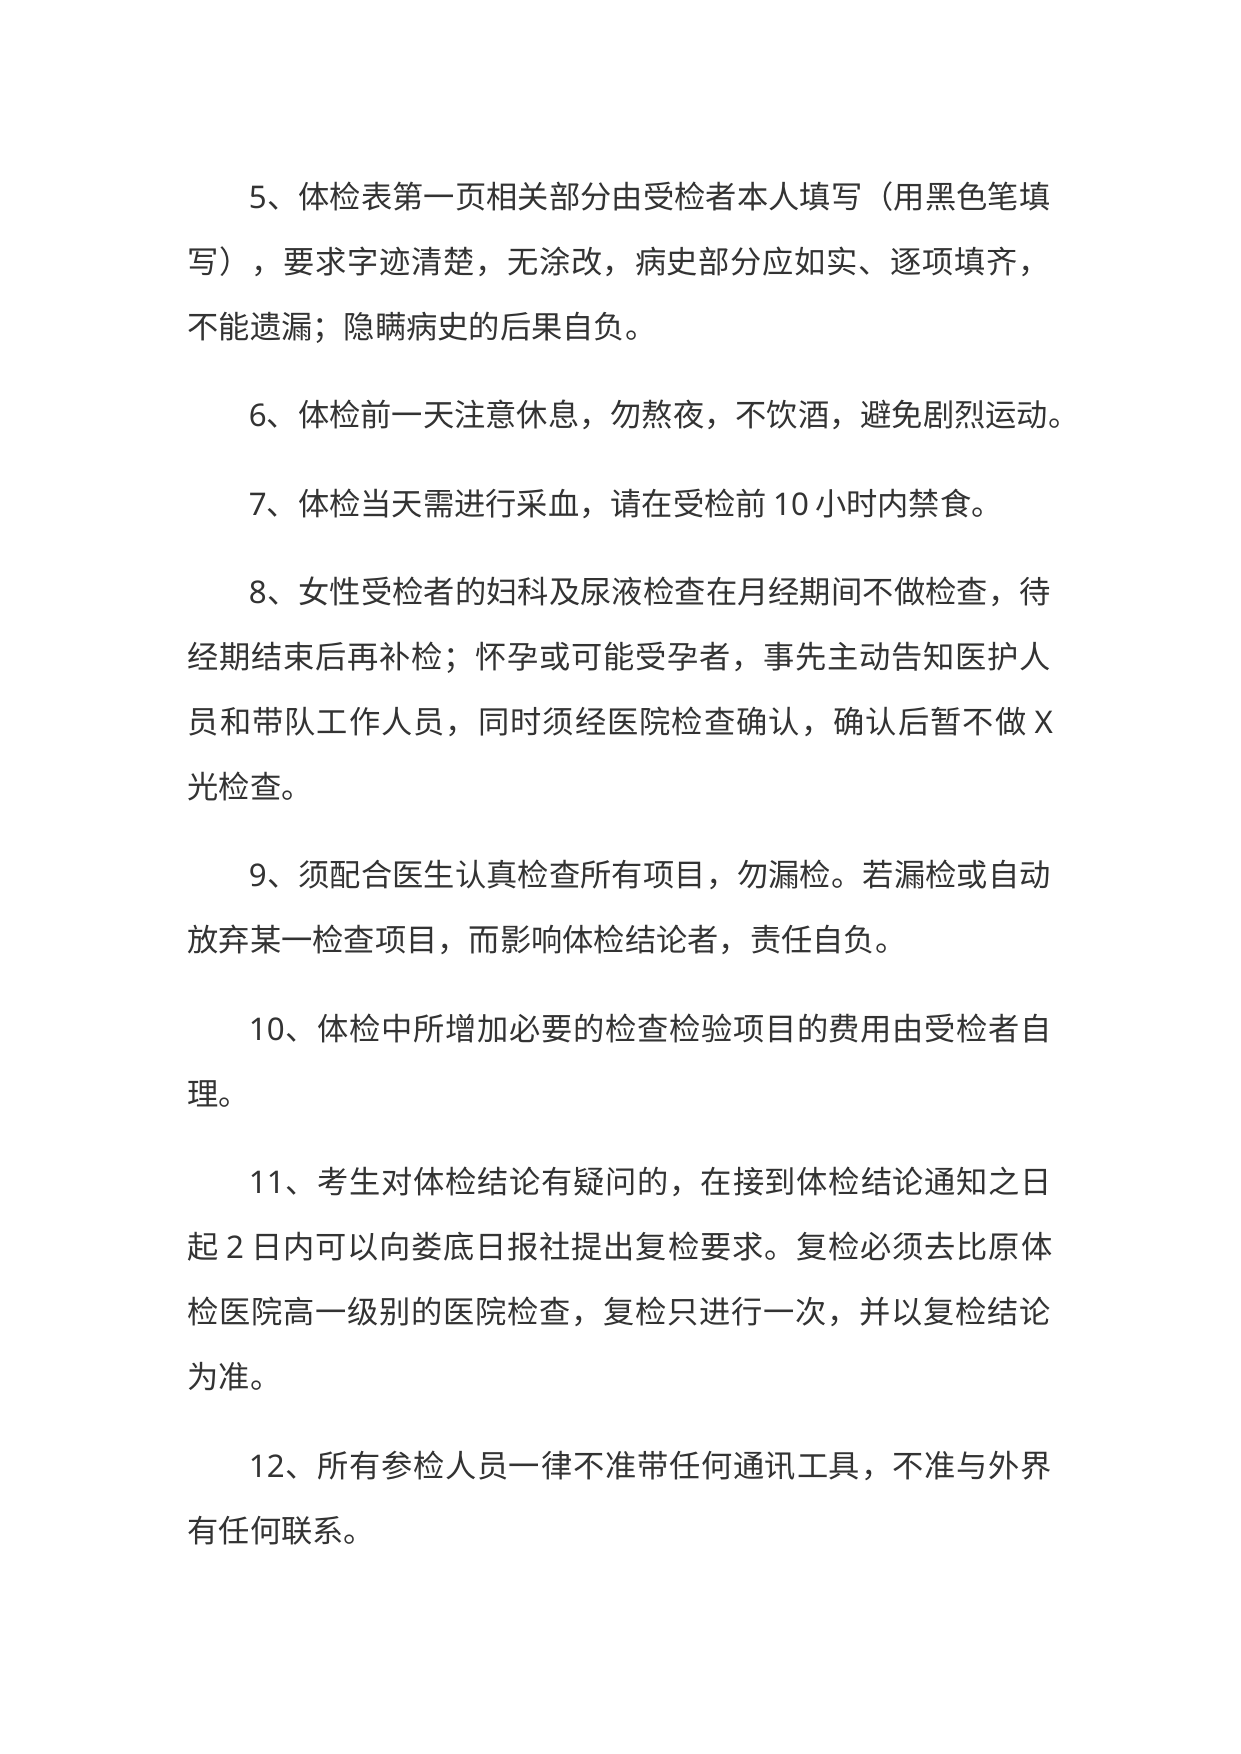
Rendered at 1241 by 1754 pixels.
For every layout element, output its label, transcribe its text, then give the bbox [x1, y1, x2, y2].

text 7、体检当天需进行采血，请在受检前10小时内禁食。 [187, 469, 1053, 534]
text 10、体检中所增加必要的检查检验项目的费用由受检者自理。 [187, 994, 1053, 1124]
text 5、体检表第一页相关部分由受检者本人填写（用黑色笔填写），要求字迹清楚，无涂改，病史部分应如实、逐项填齐，不能遗漏；隐瞒病史的后果自负。 [187, 162, 1053, 357]
text 9、须配合医生认真检查所有项目，勿漏检。若漏检或自动放弃某一检查项目，而影响体检结论者，责任自负。 [187, 841, 1053, 971]
text 12、所有参检人员一律不准带任何通讯工具，不准与外界有任何联系。 [187, 1431, 1053, 1561]
text 8、女性受检者的妇科及尿液检查在月经期间不做检查，待经期结束后再补检；怀孕或可能受孕者，事先主动告知医护人员和带队工作人员，同时须经医院检查确认，确认后暂不做X光检查。 [187, 557, 1053, 817]
text 6、体检前一天注意休息，勿熬夜，不饮酒，避免剧烈运动。 [187, 380, 1053, 445]
text 11、考生对体检结论有疑问的，在接到体检结论通知之日起2日内可以向娄底日报社提出复检要求。复检必须去比原体检医院高一级别的医院检查，复检只进行一次，并以复检结论为准。 [187, 1148, 1053, 1408]
